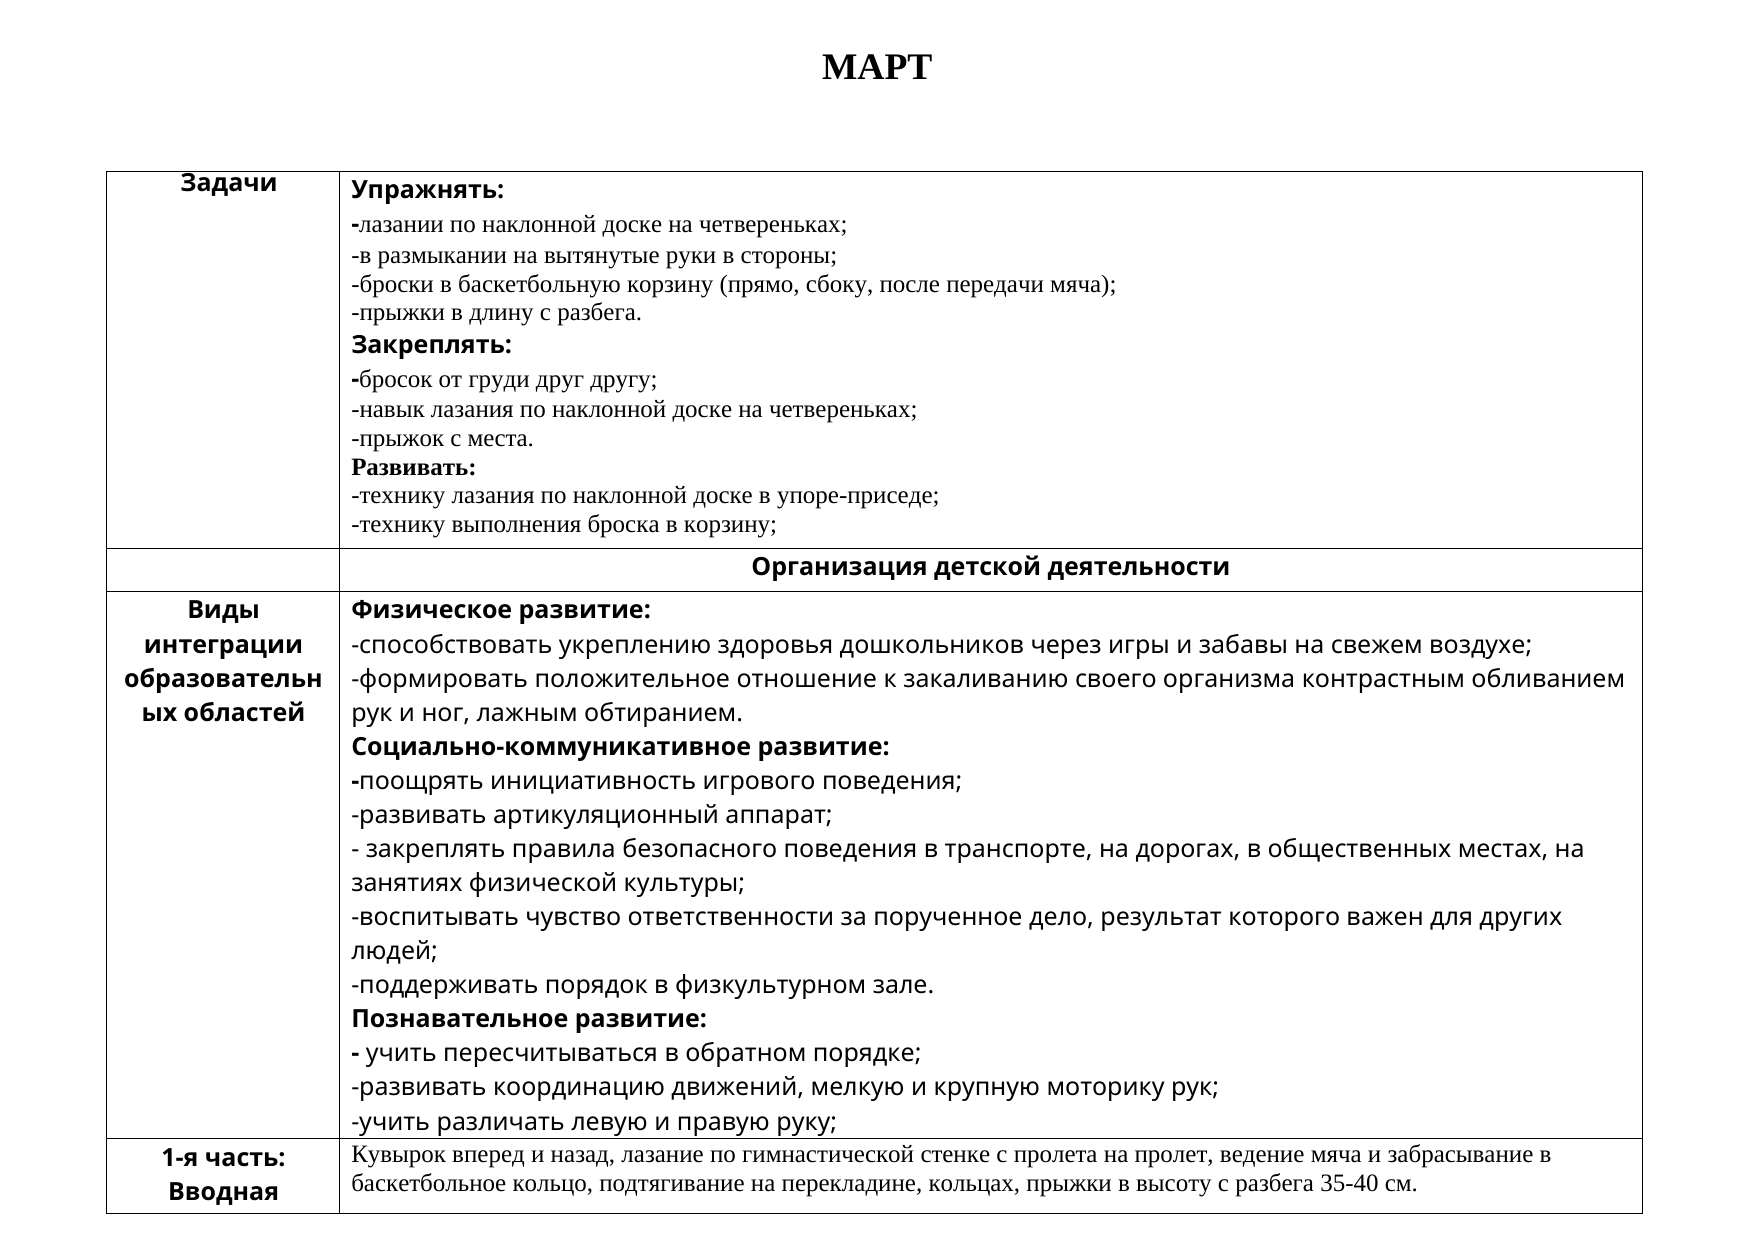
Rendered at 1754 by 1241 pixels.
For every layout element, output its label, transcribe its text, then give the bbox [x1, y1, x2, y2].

table_header Упражнять: -лазании по наклонной доске на четвереньках; -в размыкании на вытянутые руки в стороны; -броски в баскетбольную корзину (прямо, сбоку, после передачи мяча); -прыжки в длину с разбега. Закреплять: -бросок от груди друг другу; -навык лазания по наклонной доске на четвереньках; -прыжок с места. Развивать: -технику лазания по наклонной доске в упоре-приседе; -технику выполнения броска в корзину; -технику размыкания на вытянутые в стороны руки. [340, 172, 1642, 548]
table_cell Виды интеграции образовательных областей [107, 592, 339, 1138]
text МАРТ [118, 44, 1636, 87]
table_header Задачи [107, 172, 339, 548]
table_cell Физическое развитие: -способствовать укреплению здоровья дошкольников через игры и забавы на свежем воздухе; -формировать положительное отношение к закаливанию своего организма контрастным обливанием рук и ног, лажным обтиранием. Социально-коммуникативное развитие: -поощрять инициативность игрового поведения; -развивать артикуляционный аппарат; - закреплять правила безопасного поведения в транспорте, на дорогах, в общественных местах, на занятиях физической культуры; -воспитывать чувство ответственности за порученное дело, результат которого важен для других людей; -поддерживать порядок в физкультурном зале. Познавательное развитие: - учить пересчитываться в обратном порядке; -развивать координацию движений, мелкую и крупную моторику рук; -учить различать левую и правую руку; -развивать наблюдательность. Художественно-эстетическое развитие: -учить слушать музыку и выполнять точные упражнения под нее, вводить элементы ритмической гимнастики, игры с пением. [340, 592, 1642, 1138]
table_cell [107, 549, 339, 591]
table_cell Кувырок вперед и назад, лазание по гимнастической стенке с пролета на пролет, ведение мяча и забрасывание в баскетбольное кольцо, подтягивание на перекладине, кольцах, прыжки в высоту с разбега 35- [340, 1139, 1642, 1213]
table_cell 1-я часть: Вводная Вводная [107, 1139, 339, 1213]
table_cell Организация детской деятельности [340, 549, 1642, 591]
